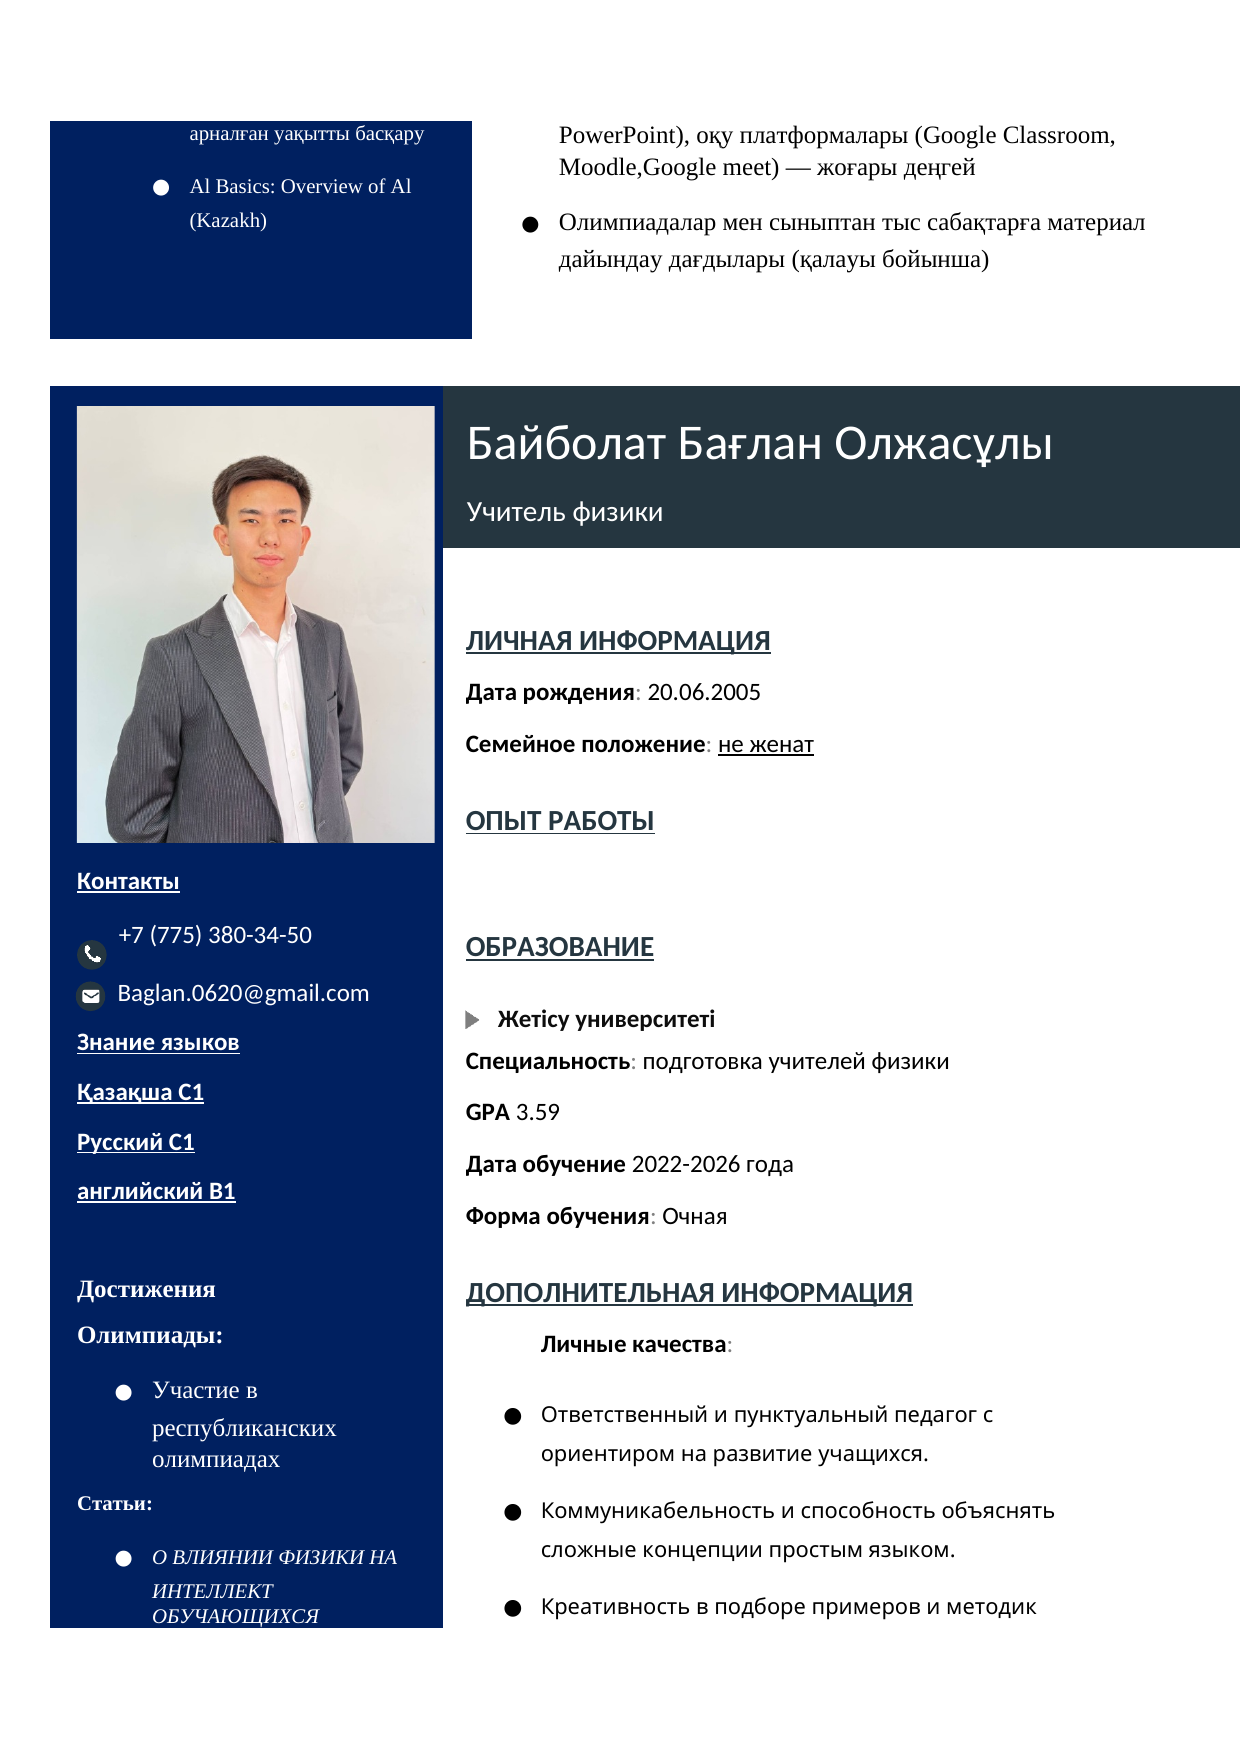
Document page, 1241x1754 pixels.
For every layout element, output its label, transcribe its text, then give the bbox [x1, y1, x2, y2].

picture [465, 1010, 480, 1029]
table_cell [443, 548, 1240, 1628]
table_header Контакты +7 (775) 380-34-50 Baglan.0620@gmail.com Знание языков Қазақша C1 Русский C1 английский B1 Достижения Олимпиады: Участие в республиканских олимпиадах Статьи: О ВЛИЯНИИ ФИЗИКИ НА ИНТЕЛЛЕКТ ОБУЧАЮЩИХСЯ «ФИЗИКА ЕСЕПТЕРІН ШЫҒАРУДЫҢ КЕЙБІР ЕРЕКШЕЛІКТЕРІ» Курсы: Физика 101 - вращательное движение и гравитация Кәсіби және жеке өнімділікке арналған уақытты басқару Al Basics: Overview of Al (Kazakh) [50, 386, 443, 1628]
picture [76, 406, 435, 843]
picture [82, 944, 103, 965]
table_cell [473, 121, 1240, 339]
table_header Байболат Бағлан Олжасұлы Учитель физики [443, 386, 1240, 548]
picture [82, 987, 100, 1005]
